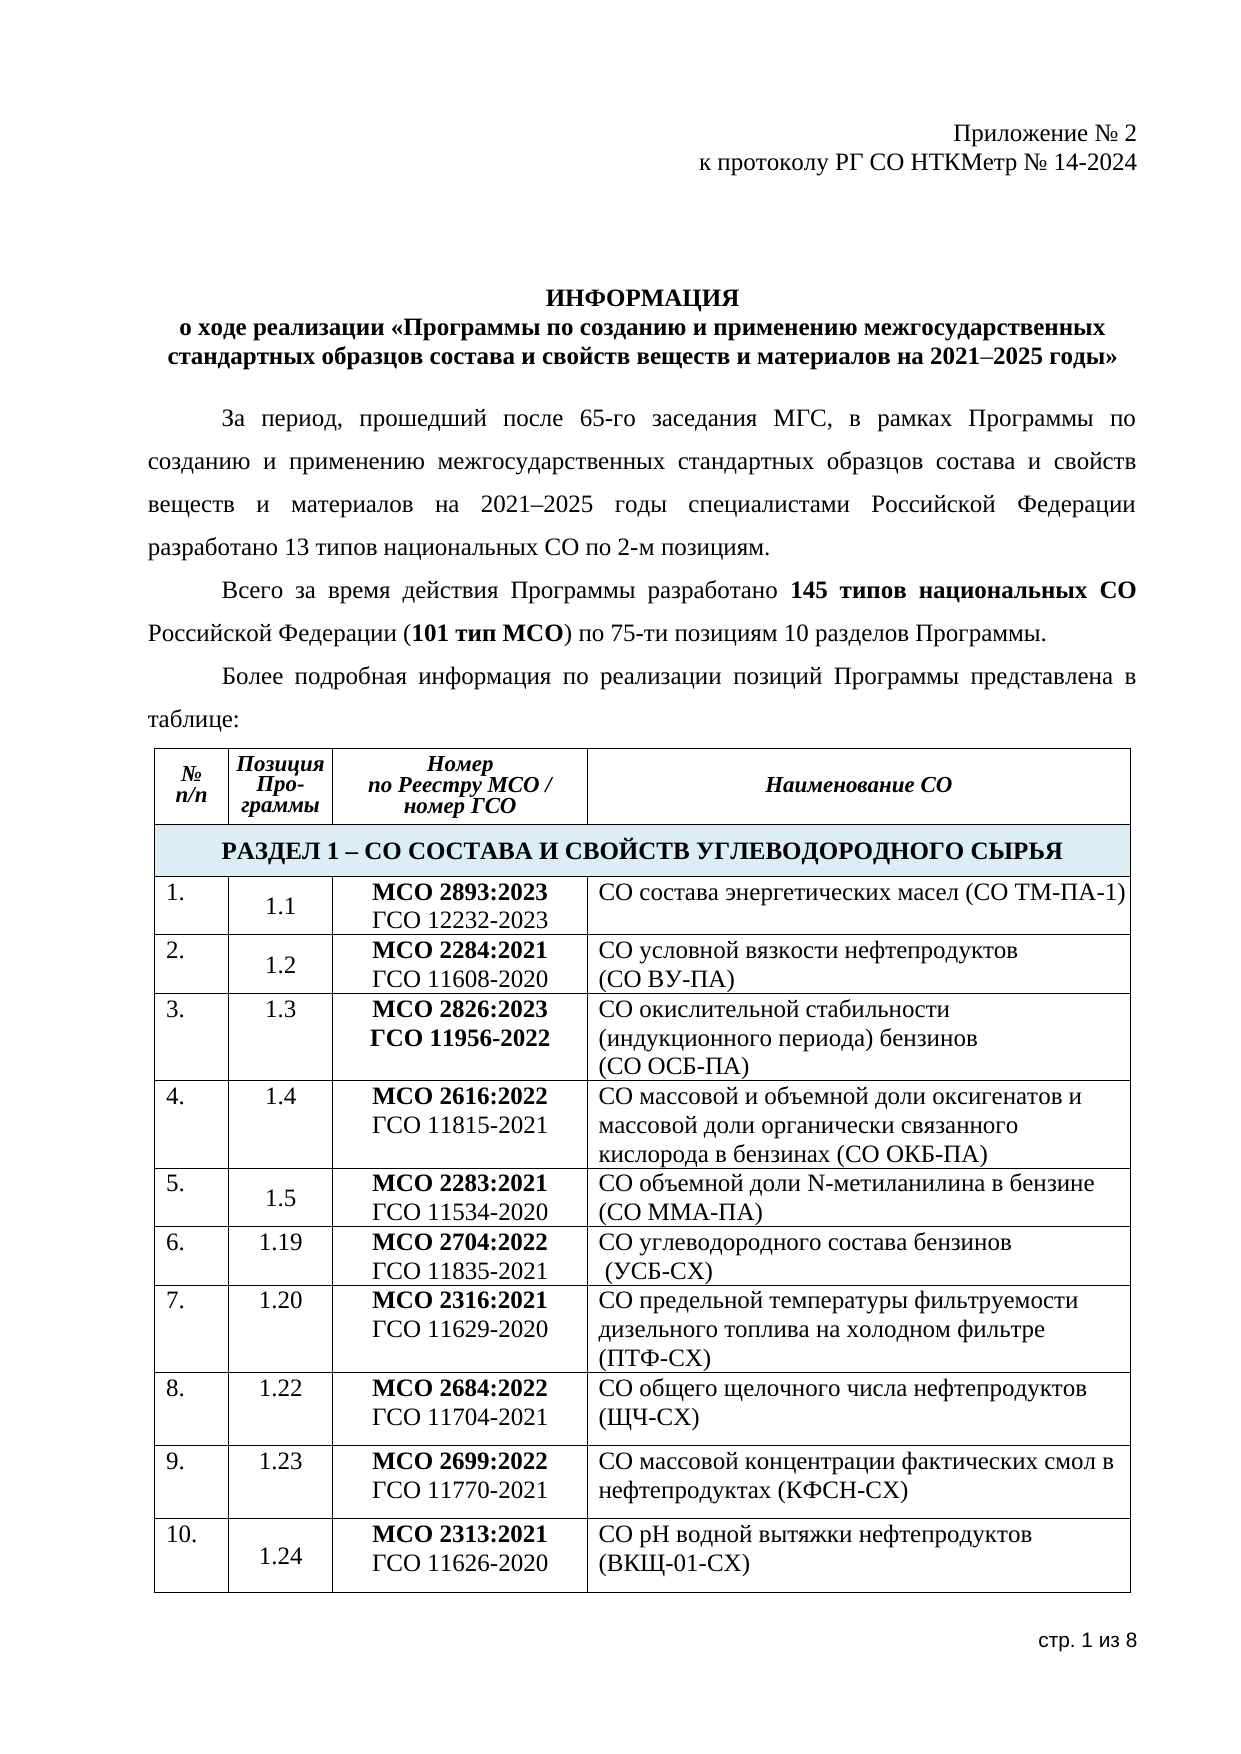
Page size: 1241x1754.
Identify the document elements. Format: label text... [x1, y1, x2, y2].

table_cell МСО 2704:2022 ГСО 11835-2021 [333, 1227, 587, 1284]
table_cell [155, 1169, 228, 1226]
text ИНФОРМАЦИЯ [148, 283, 1137, 312]
table_cell [155, 994, 228, 1080]
table_cell МСО 2316:2021 ГСО 11629-2020 [333, 1286, 587, 1372]
text к протоколу РГ СО НТКМетр № 14-2024 [148, 147, 1137, 176]
text За период, прошедший после 65-го заседания МГС, в рамках Программы по созданию и применению межгосударственных стандартных образцов состава и свойств веществ и материалов на 2021–2025 годы специалистами Российской Федерации разработано 13 типов национальных СО по 2-м позициям. [148, 403, 1137, 561]
table_cell СО объемной доли N-метиланилина в бензине (СО ММА-ПА) [588, 1169, 1130, 1226]
table_cell 1.3 [229, 994, 332, 1080]
table_cell МСО 2313:2021 ГСО 11626-2020 [333, 1519, 587, 1592]
table_cell [155, 1373, 228, 1445]
table_cell СО массовой и объемной доли оксигенатов и массовой доли органически связанного кислорода в бензинах (СО ОКБ-ПА) [588, 1081, 1130, 1167]
table_cell 1.22 [229, 1373, 332, 1445]
table_header Позиция Про-граммы [229, 749, 332, 823]
text о ходе реализации «Программы по созданию и применению межгосударственных стандартных образцов состава и свойств веществ и материалов на 2021–2025 годы» [148, 312, 1137, 370]
text Приложение № 2 [148, 118, 1137, 147]
table_cell СО общего щелочного числа нефтепродуктов (ЩЧ-СХ) [588, 1373, 1130, 1445]
table_cell СО состава энергетических масел (СО ТМ-ПА-1) [588, 877, 1130, 934]
table_cell СО условной вязкости нефтепродуктов (СО ВУ-ПА) [588, 935, 1130, 993]
table_cell МСО 2616:2022 ГСО 11815-2021 [333, 1081, 587, 1167]
table_cell [155, 1286, 228, 1372]
table_cell РАЗДЕЛ 1 – СО СОСТАВА И СВОЙСТВ УГЛЕВОДОРОДНОГО СЫРЬЯ [155, 825, 1130, 876]
table_cell [155, 1519, 228, 1592]
table_cell МСО 2893:2023 ГСО 12232-2023 [333, 877, 587, 934]
table_cell МСО 2826:2023 ГСО 11956-2022 [333, 994, 587, 1080]
table_cell 1.2 [229, 935, 332, 993]
table_cell [155, 1227, 228, 1284]
table_cell СО массовой концентрации фактических смол в нефтепродуктах (КФСН-СХ) [588, 1446, 1130, 1518]
table_cell 1.4 [229, 1081, 332, 1167]
table_cell 1.5 [229, 1169, 332, 1226]
table_cell 1.1 [229, 877, 332, 934]
table_cell МСО 2284:2021 ГСО 11608-2020 [333, 935, 587, 993]
table_cell МСО 2283:2021 ГСО 11534-2020 [333, 1169, 587, 1226]
table_header № п/п [155, 749, 228, 823]
table_cell СО предельной температуры фильтруемости дизельного топлива на холодном фильтре (ПТФ-СХ) [588, 1286, 1130, 1372]
text Более подробная информация по реализации позиций Программы представлена в таблице: [148, 661, 1137, 733]
table_cell [155, 1081, 228, 1167]
table_cell 1.20 [229, 1286, 332, 1372]
table_cell МСО 2684:2022 ГСО 11704-2021 [333, 1373, 587, 1445]
text Всего за время действия Программы разработано 145 типов национальных СО Российской Федерации (101 тип МСО) по 75-ти позициям 10 разделов Программы. [148, 575, 1137, 647]
table_header Наименование СО [588, 749, 1130, 823]
table_cell МСО 2699:2022 ГСО 11770-2021 [333, 1446, 587, 1518]
table_cell 1.24 [229, 1519, 332, 1592]
table_cell СО углеводородного состава бензинов (УСБ-СХ) [588, 1227, 1130, 1284]
table_cell [155, 877, 228, 934]
table_cell СО окислительной стабильности (индукционного периода) бензинов (СО ОСБ-ПА) [588, 994, 1130, 1080]
table_cell [155, 935, 228, 993]
table_cell [155, 1446, 228, 1518]
table_cell СО рН водной вытяжки нефтепродуктов (ВКЩ-01-СХ) [588, 1519, 1130, 1592]
table_cell 1.19 [229, 1227, 332, 1284]
table_cell 1.23 [229, 1446, 332, 1518]
table_header Номер по Реестру МСО / номер ГСО [333, 749, 587, 823]
